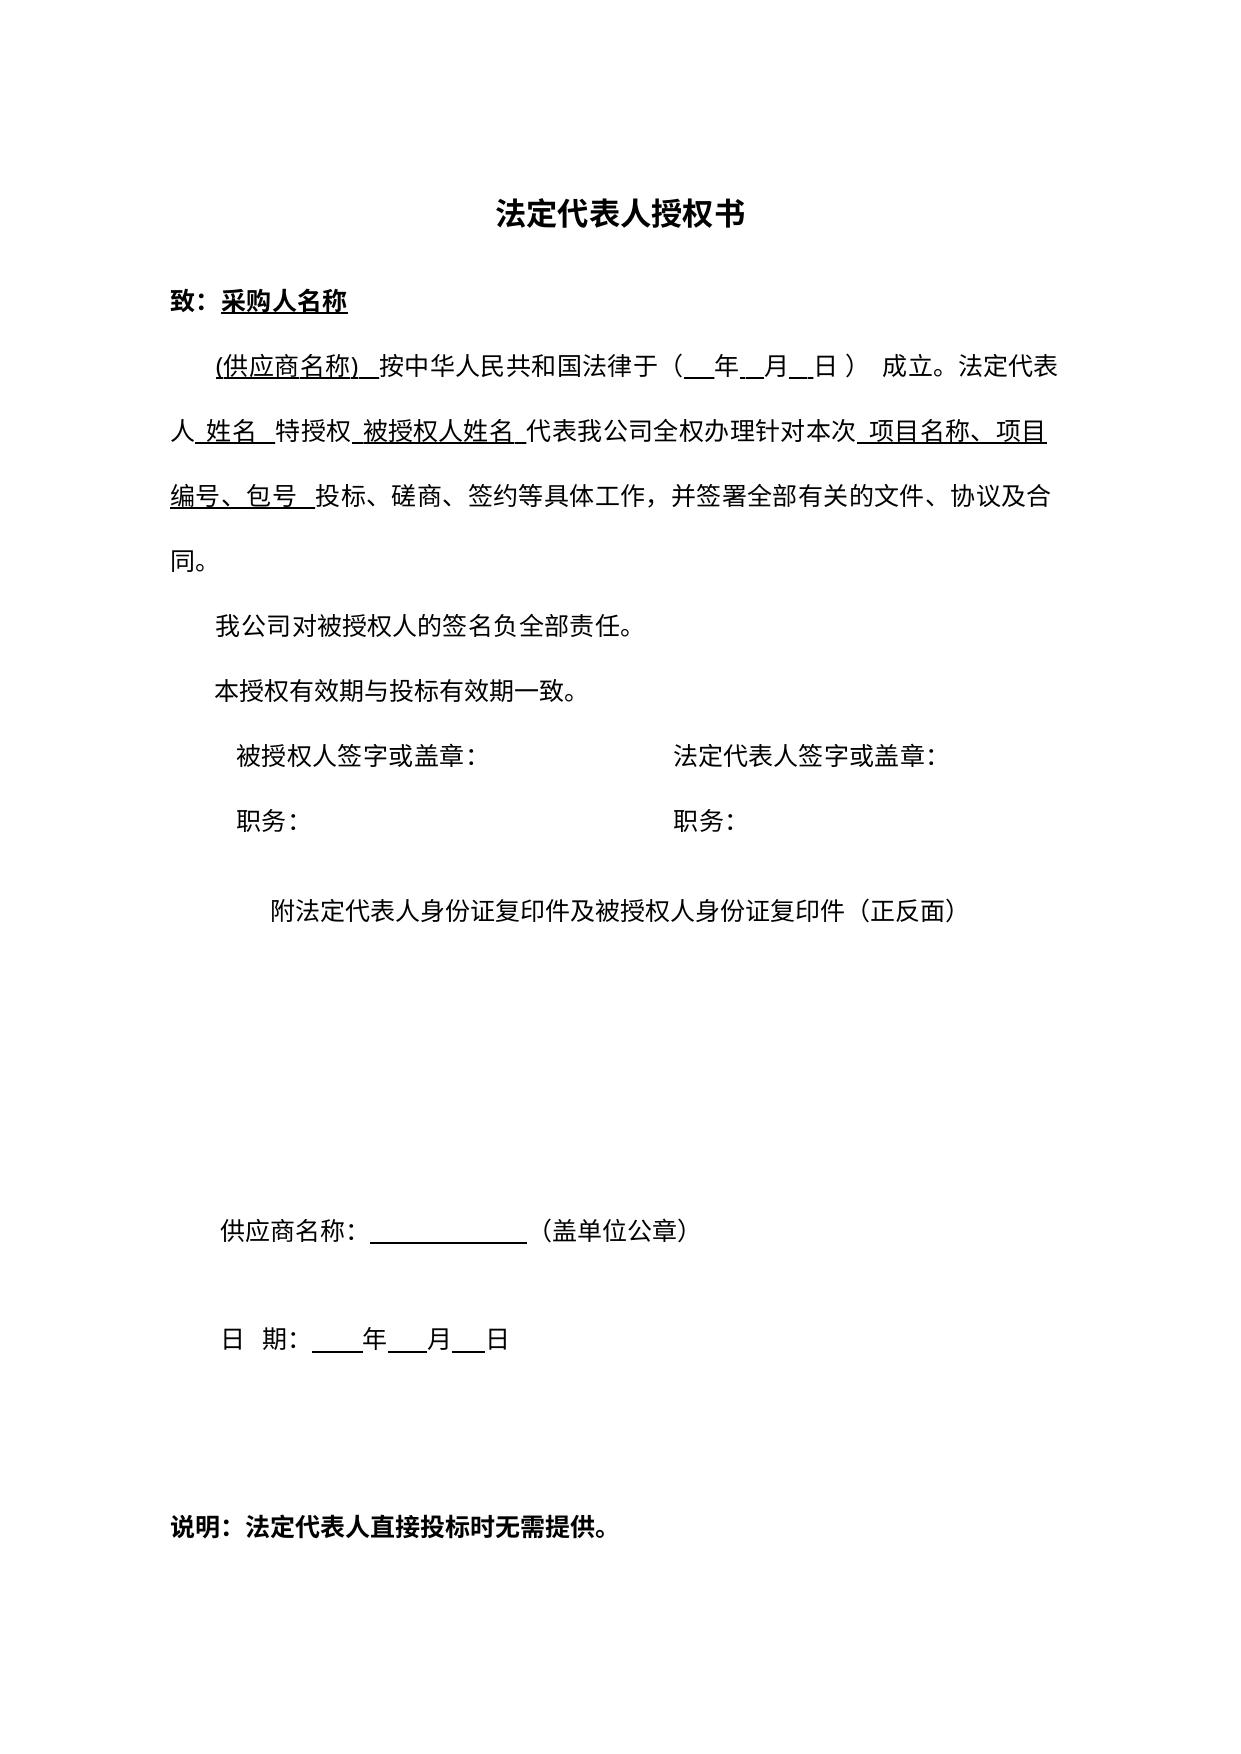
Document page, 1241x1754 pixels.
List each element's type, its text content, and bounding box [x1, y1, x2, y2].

list 说明：法定代表人直接投标时无需提供。 [170, 1493, 1070, 1558]
text (供应商名称) 按中华人民共和国法律于（ 年 月 日 ） 成立。法定代表人 姓名 特授权 被授权人姓名 代表我公司全权办理针对本次 项目名称、项目编号、包号 投标、磋商、签约等具体工作，并签署全部有关的文件、协议及合同。 [170, 332, 1070, 592]
text 日 期： 年 月 日 [170, 1320, 1070, 1356]
table_header 法定代表人签字或盖章： [662, 722, 1078, 787]
text 本授权有效期与投标有效期一致。 [170, 657, 1070, 722]
table_cell 职务： [662, 787, 1078, 852]
table_header 被授权人签字或盖章： [225, 722, 662, 787]
text 致：采购人名称 [170, 267, 1070, 332]
text 我公司对被授权人的签名负全部责任。 [170, 592, 1070, 657]
text 供应商名称： （盖单位公章） [170, 1211, 1070, 1247]
text 附法定代表人身份证复印件及被授权人身份证复印件（正反面） [170, 877, 1070, 942]
text 法定代表人授权书 [170, 179, 1070, 244]
table_cell 职务： [225, 787, 662, 852]
